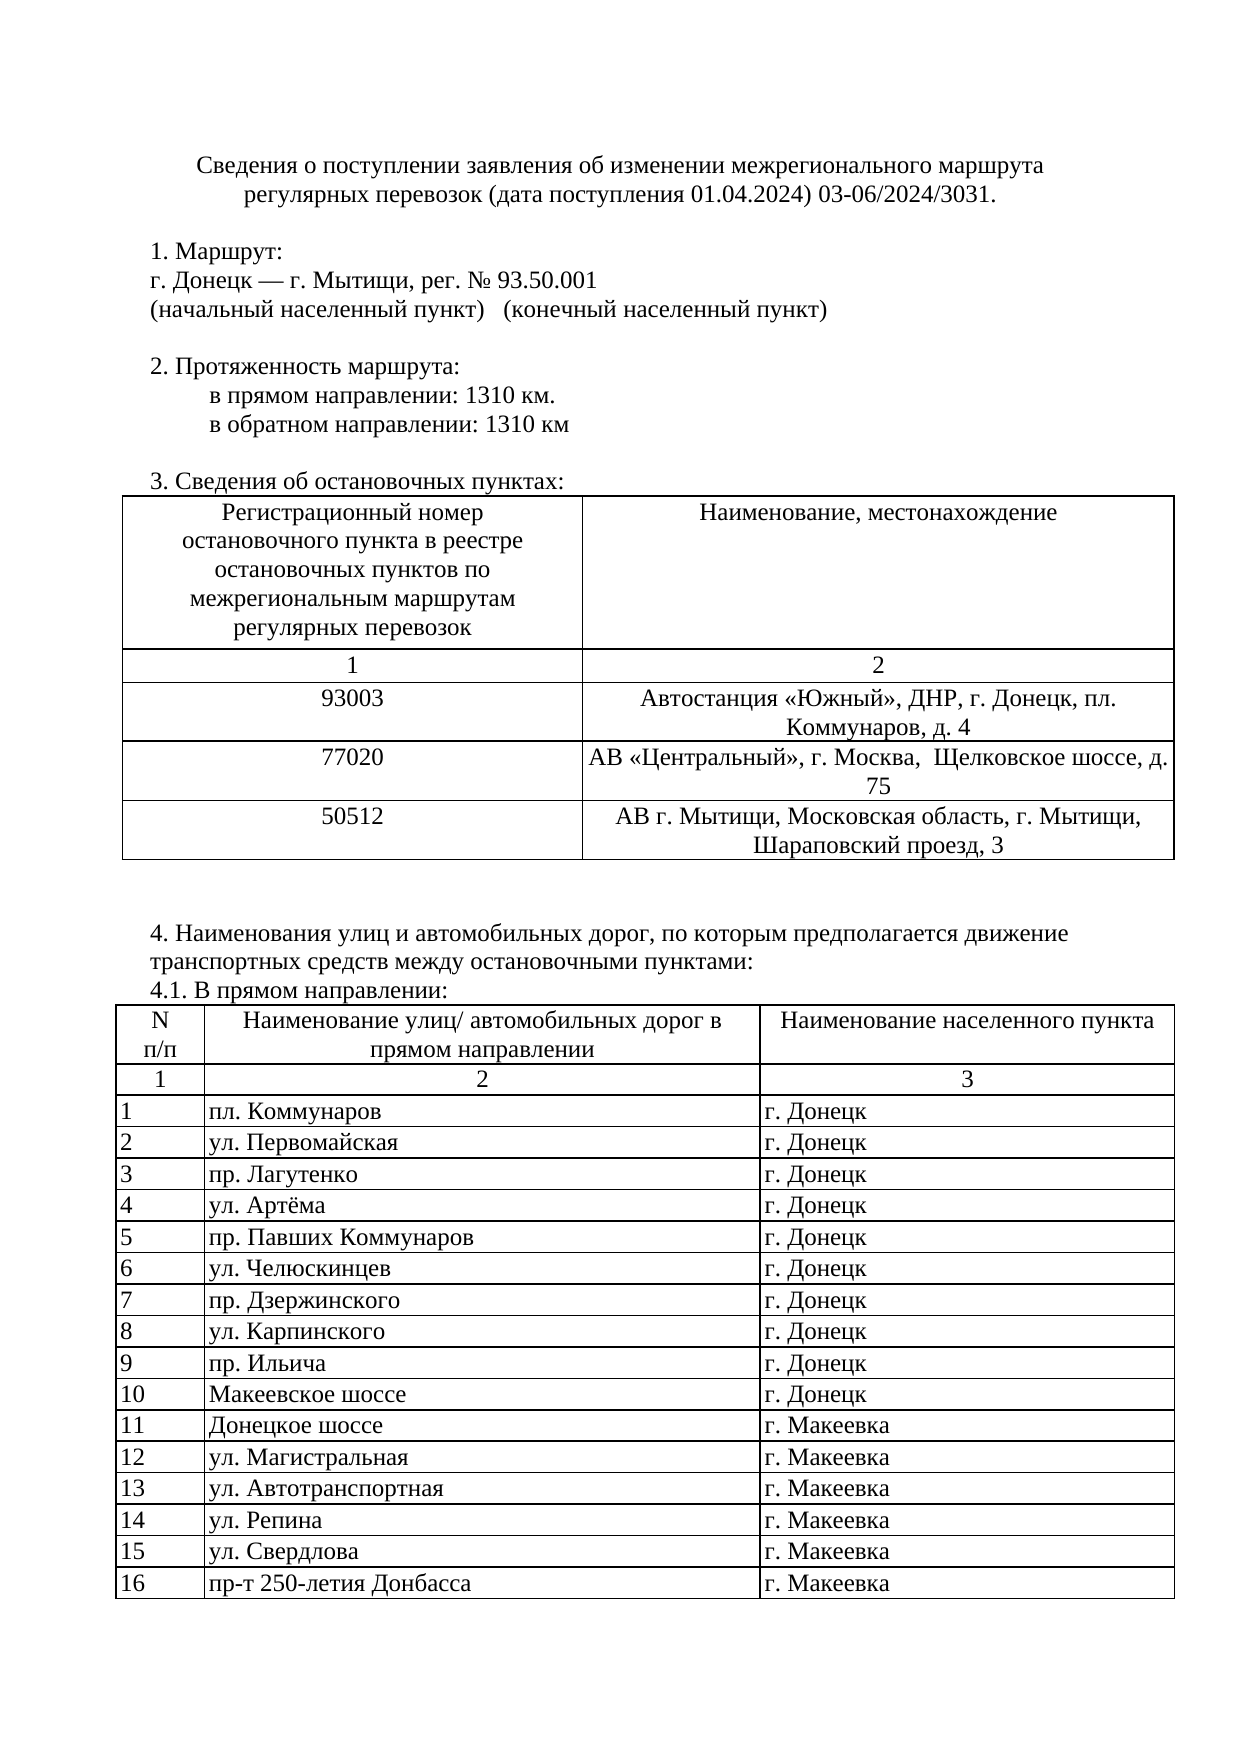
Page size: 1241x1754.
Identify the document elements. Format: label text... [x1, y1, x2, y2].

table_cell Автостанция «Южный», ДНР, г. Донецк, пл. Коммунаров, д. 4 [583, 683, 1173, 740]
table_cell 2 [205, 1065, 759, 1094]
table_header Наименование улиц/ автомобильных дорог в прямом направлении [205, 1006, 759, 1063]
table_cell АВ г. Мытищи, Московская область, г. Мытищи, Шараповский проезд, 3 [583, 801, 1173, 858]
table_header Регистрационный номер остановочного пункта в реестре остановочных пунктов по межрегиональным маршрутам регулярных перевозок [123, 497, 582, 648]
table_cell 2 [583, 650, 1173, 681]
table_cell пр. Павших Коммунаров [205, 1222, 759, 1252]
text 1. Маршрут: [150, 236, 1090, 265]
text в прямом направлении: 1310 км. [150, 380, 1090, 409]
table_cell г. Макеевка [761, 1536, 1174, 1566]
table_cell 6 [117, 1253, 204, 1283]
table_cell 4 [117, 1190, 204, 1220]
table_cell 50512 [123, 801, 582, 858]
table_cell г. Донецк [761, 1253, 1174, 1283]
text Сведения о поступлении заявления об изменении межрегионального маршрута регулярных перевозок (дата поступления 01.04.2024) 03-06/2024/3031. [150, 150, 1090, 207]
table_cell 3 [761, 1065, 1174, 1094]
table_cell 1 [117, 1065, 204, 1094]
table_cell г. Макеевка [761, 1411, 1174, 1440]
table_cell 12 [117, 1442, 204, 1472]
table_cell пл. Коммунаров [205, 1096, 759, 1126]
table_cell 13 [117, 1473, 204, 1503]
table_header N п/п [117, 1006, 204, 1063]
table_cell ул. Автотранспортная [205, 1473, 759, 1503]
table_cell г. Донецк [761, 1159, 1174, 1189]
table_cell г. Донецк [761, 1379, 1174, 1409]
text г. Донецк — г. Мытищи, рег. № 93.50.001 [150, 265, 1090, 294]
table_cell г. Донецк [761, 1190, 1174, 1220]
table_cell 9 [117, 1348, 204, 1377]
text 4.1. В прямом направлении: [150, 975, 1090, 1004]
table_cell ул. Челюскинцев [205, 1253, 759, 1283]
table_cell Макеевское шоссе [205, 1379, 759, 1409]
table_cell 14 [117, 1505, 204, 1535]
table_cell г. Донецк [761, 1127, 1174, 1157]
table_cell г. Макеевка [761, 1473, 1174, 1503]
table_cell ул. Карпинского [205, 1316, 759, 1346]
table_cell ул. Магистральная [205, 1442, 759, 1472]
table_header Наименование населенного пункта [761, 1006, 1174, 1063]
table_cell 10 [117, 1379, 204, 1409]
table_cell 1 [123, 650, 582, 681]
text 4. Наименования улиц и автомобильных дорог, по которым предполагается движение транспортных средств между остановочными пунктами: [150, 918, 1090, 975]
table_cell ул. Первомайская [205, 1127, 759, 1157]
table_cell г. Донецк [761, 1285, 1174, 1314]
text в обратном направлении: 1310 км [150, 409, 1090, 437]
table_cell г. Донецк [761, 1348, 1174, 1377]
table_cell ул. Свердлова [205, 1536, 759, 1566]
table_cell г. Донецк [761, 1316, 1174, 1346]
table_cell 16 [117, 1568, 204, 1598]
table_cell Донецкое шоссе [205, 1411, 759, 1440]
table_cell 3 [117, 1159, 204, 1189]
table_cell пр. Дзержинского [205, 1285, 759, 1314]
table_cell ул. Артёма [205, 1190, 759, 1220]
table_cell пр. Лагутенко [205, 1159, 759, 1189]
table_cell г. Макеевка [761, 1568, 1174, 1598]
table_cell 5 [117, 1222, 204, 1252]
table_cell 93003 [123, 683, 582, 740]
table_cell 77020 [123, 742, 582, 799]
table_cell пр-т 250-летия Донбасса [205, 1568, 759, 1598]
table_cell 15 [117, 1536, 204, 1566]
table_cell г. Донецк [761, 1222, 1174, 1252]
text 2. Протяженность маршрута: [150, 351, 1090, 380]
text 3. Сведения об остановочных пунктах: [150, 466, 1090, 495]
table_cell ул. Репина [205, 1505, 759, 1535]
table_cell 2 [117, 1127, 204, 1157]
table_cell АВ «Центральный», г. Москва, Щелковское шоссе, д. 75 [583, 742, 1173, 799]
table_cell 11 [117, 1411, 204, 1440]
table_cell г. Макеевка [761, 1505, 1174, 1535]
table_cell пр. Ильича [205, 1348, 759, 1377]
text (начальный населенный пункт) (конечный населенный пункт) [150, 294, 1090, 322]
table_cell 1 [117, 1096, 204, 1126]
table_cell 8 [117, 1316, 204, 1346]
table_cell г. Донецк [761, 1096, 1174, 1126]
table_header Наименование, местонахождение [583, 497, 1173, 648]
table_cell г. Макеевка [761, 1442, 1174, 1472]
table_cell 7 [117, 1285, 204, 1314]
